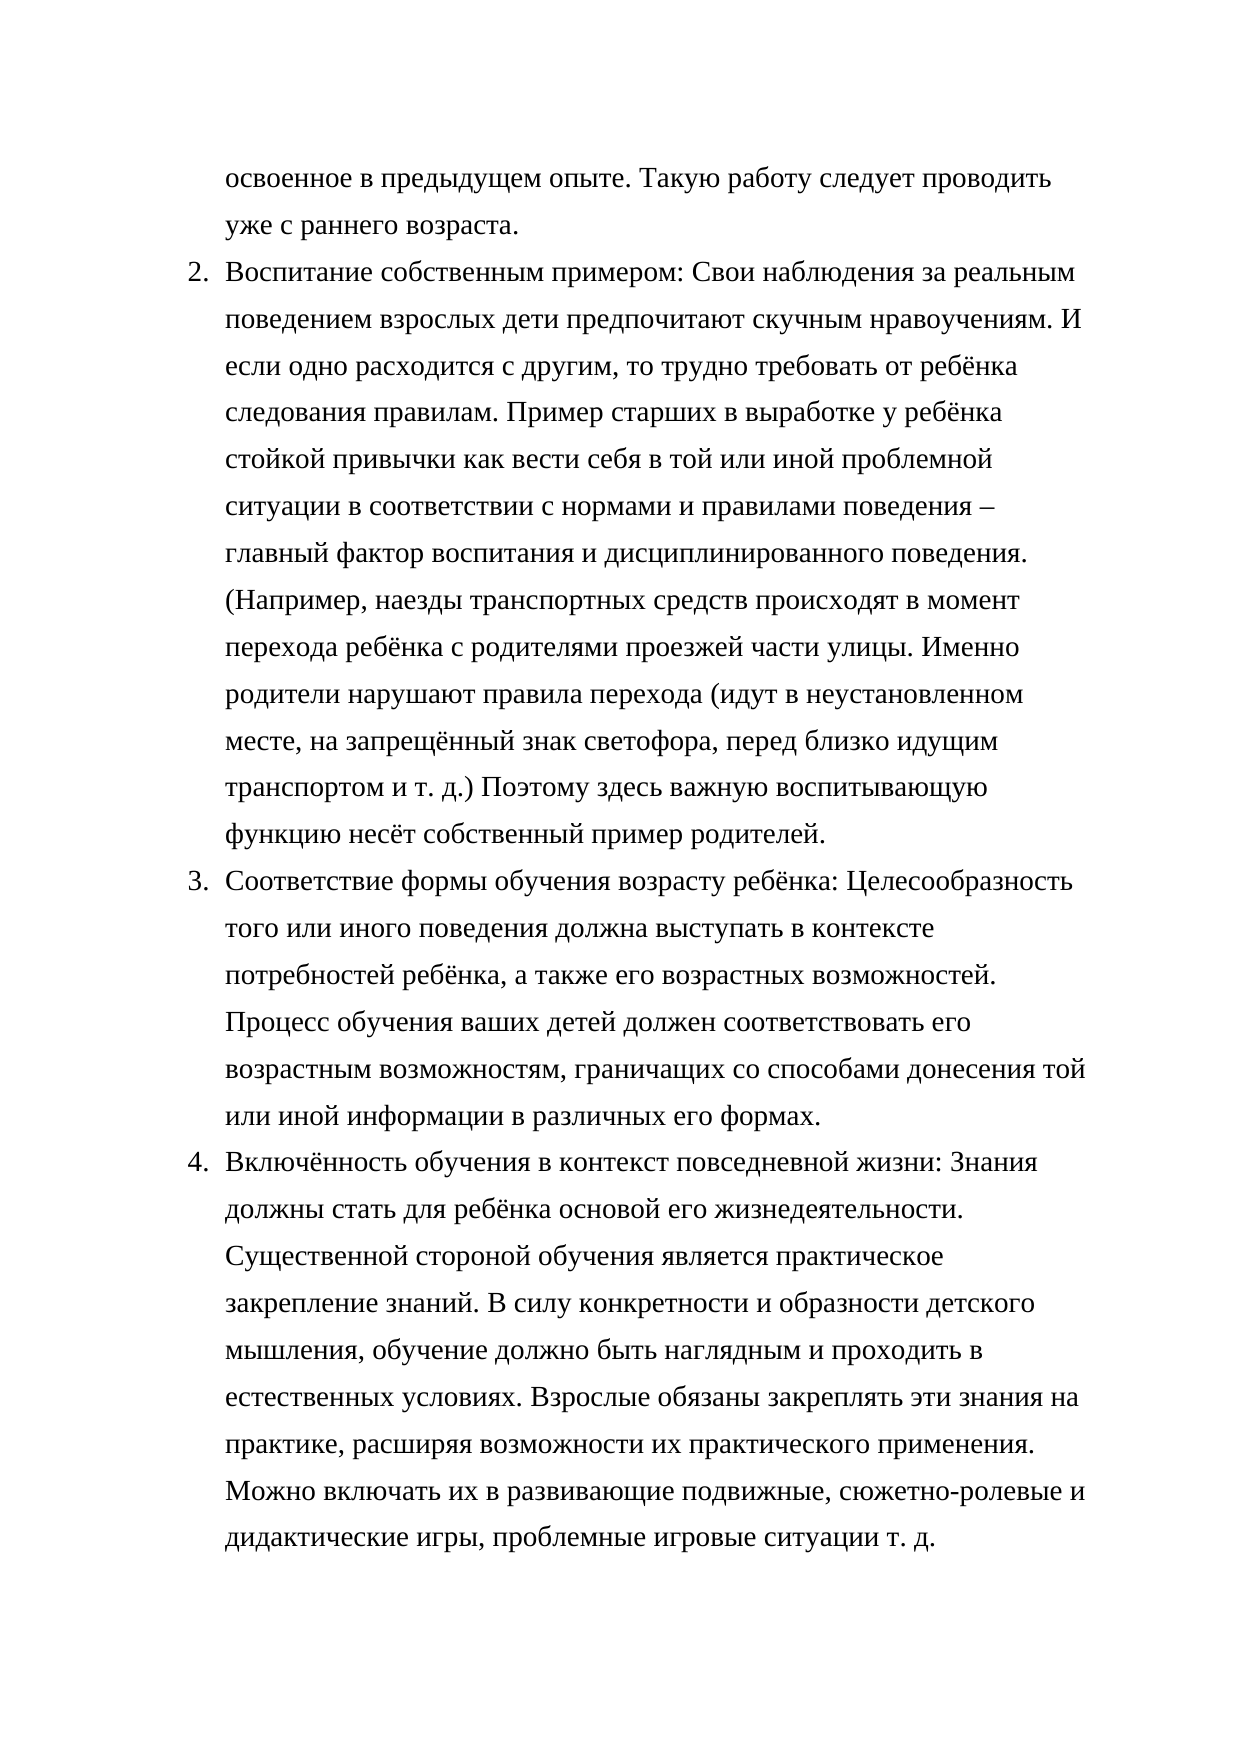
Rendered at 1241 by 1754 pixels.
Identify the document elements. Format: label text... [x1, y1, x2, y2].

list Соответствие формы обучения возрасту ребёнка: Целесообразность того или иного поведения должна выступать в контексте потребностей ребёнка, а также его возрастных возможностей. Процесс обучения ваших детей должен соответствовать его возрастным возможностям, граничащих со способами донесения той или иной информации в различных его формах. [187, 853, 1090, 1134]
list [187, 150, 1090, 244]
list Включённость обучения в контекст повседневной жизни: Знания должны стать для ребёнка основой его жизнедеятельности. Существенной стороной обучения является практическое закрепление знаний. В силу конкретности и образности детского мышления, обучение должно быть наглядным и проходить в естественных условиях. Взрослые обязаны закреплять эти знания на практике, расширяя возможности их практического применения. Можно включать их в развивающие подвижные, сюжетно-ролевые и дидактические игры, проблемные игровые ситуации т. д. [187, 1134, 1090, 1556]
list Воспитание собственным примером: Свои наблюдения за реальным поведением взрослых дети предпочитают скучным нравоучениям. И если одно расходится с другим, то трудно требовать от ребёнка следования правилам. Пример старших в выработке у ребёнка стойкой привычки как вести себя в той или иной проблемной ситуации в соответствии с нормами и правилами поведения – главный фактор воспитания и дисциплинированного поведения. (Например, наезды транспортных средств происходят в момент перехода ребёнка с родителями проезжей части улицы. Именно родители нарушают правила перехода (идут в неустановленном месте, на запрещённый знак светофора, перед близко идущим транспортом и т. д.) Поэтому здесь важную воспитывающую функцию несёт собственный пример родителей. [187, 244, 1090, 853]
